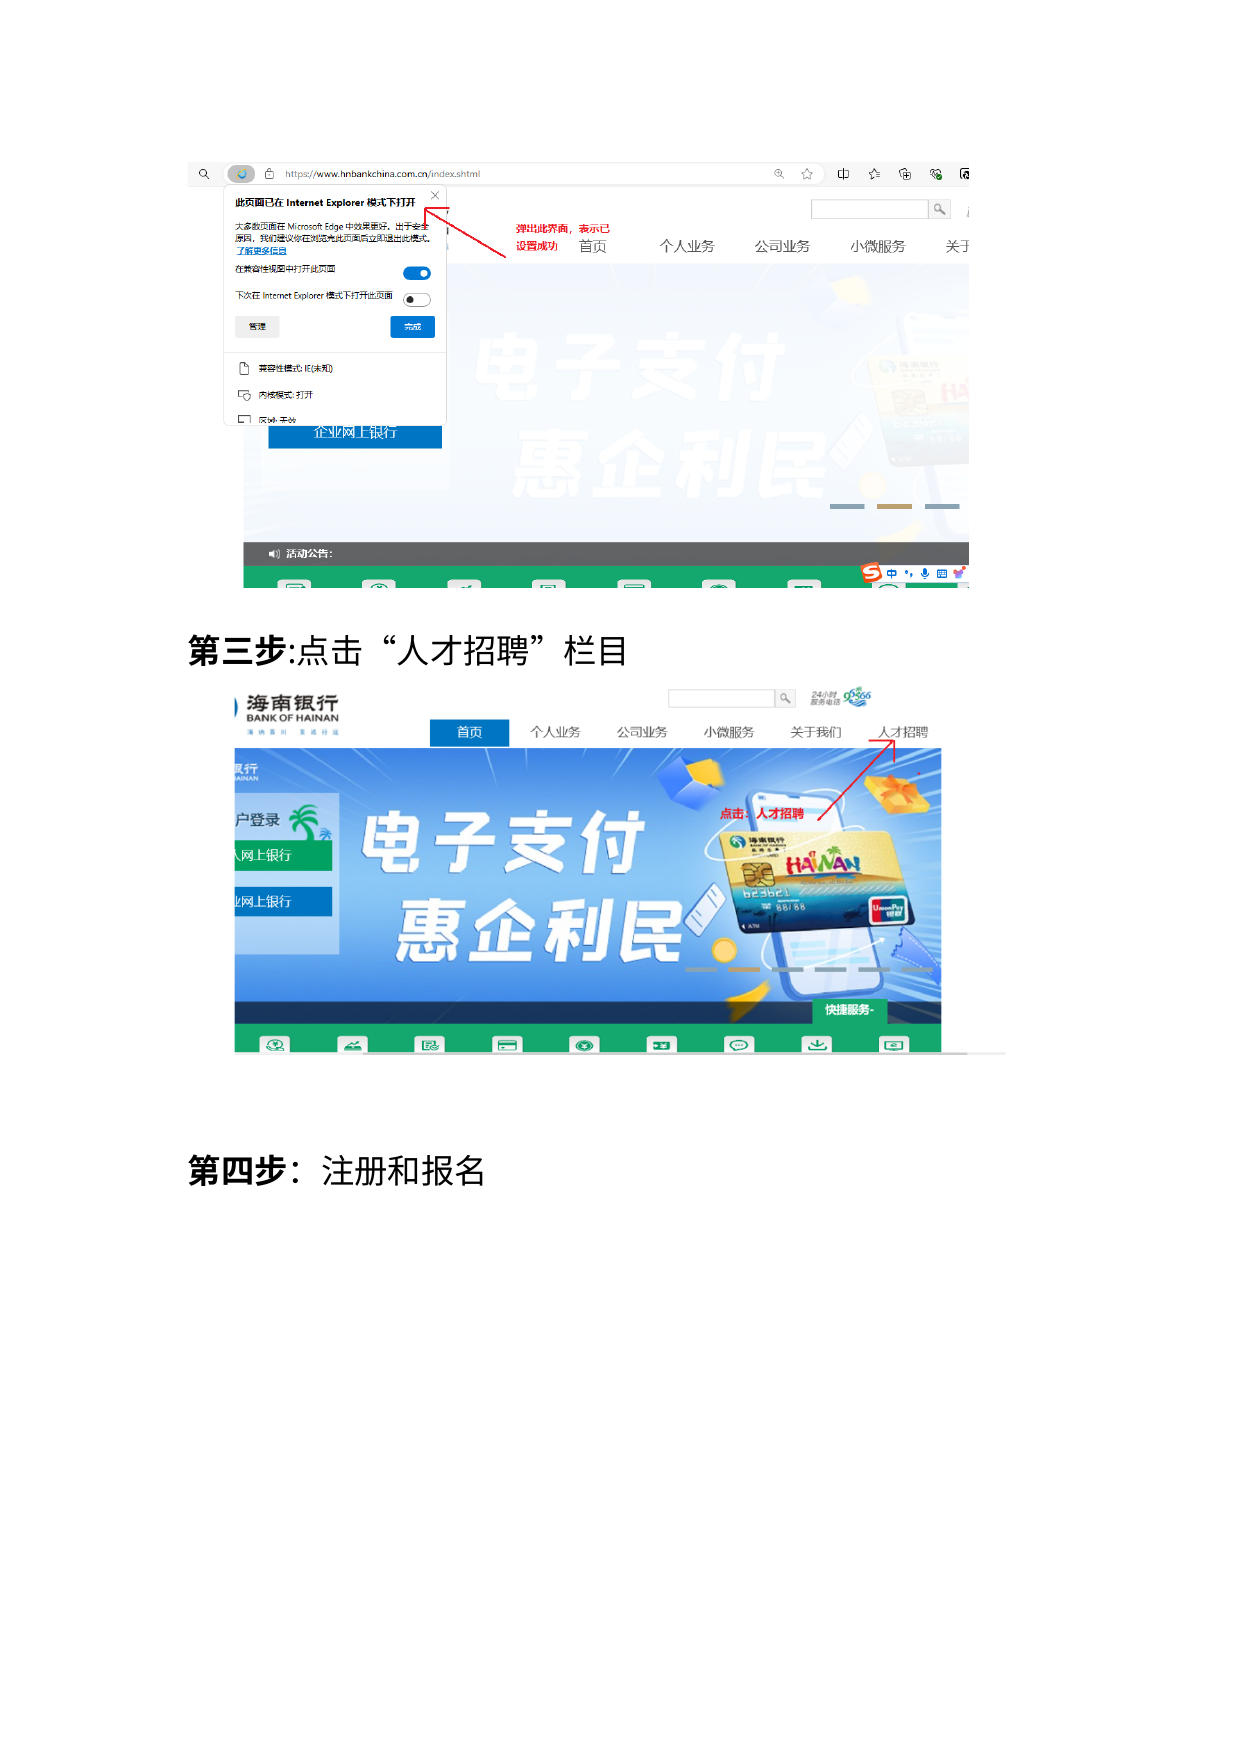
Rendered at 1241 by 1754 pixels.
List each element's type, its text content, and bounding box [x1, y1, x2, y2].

text 第四步：注册和报名 [187, 1137, 1053, 1202]
text 第三步:点击“人才招聘”栏目 [187, 617, 1053, 682]
picture [187, 162, 969, 588]
picture [234, 682, 1006, 1055]
